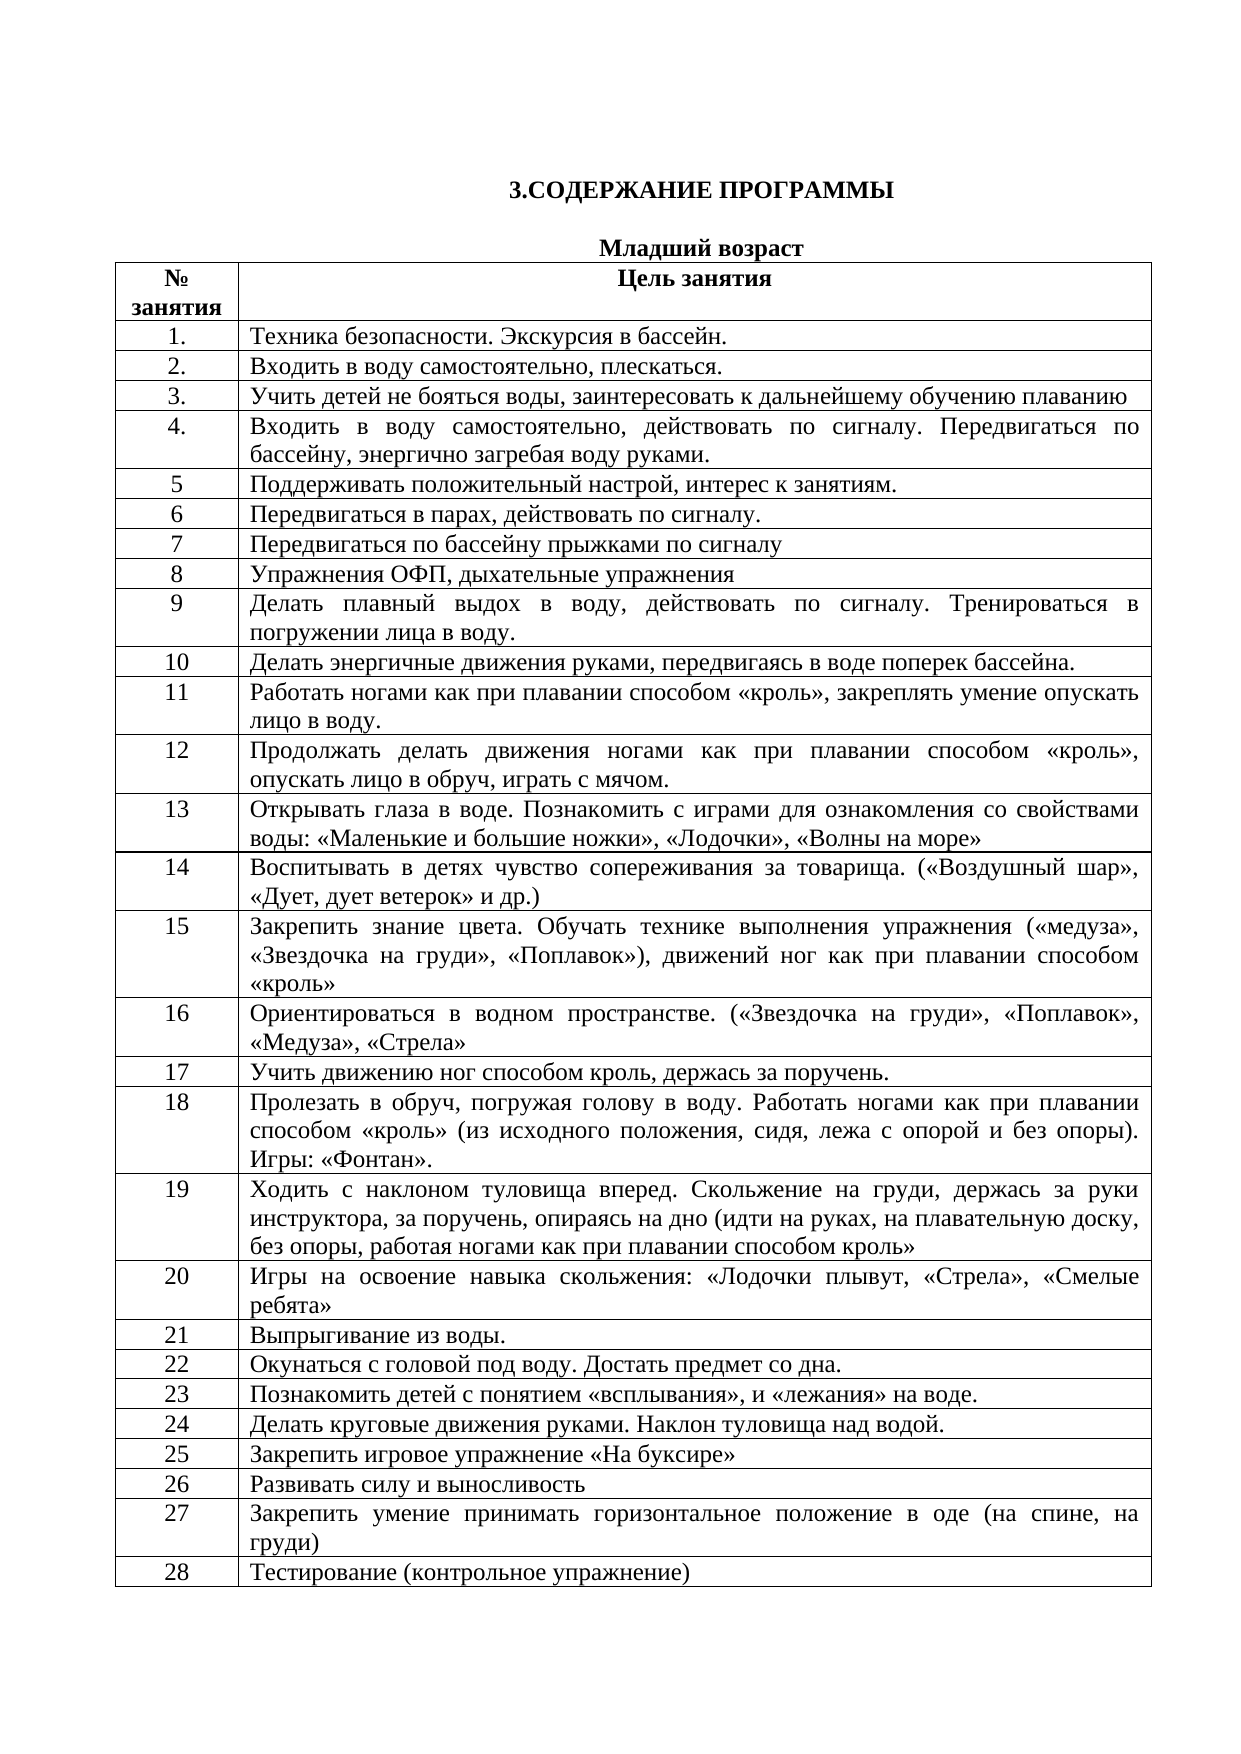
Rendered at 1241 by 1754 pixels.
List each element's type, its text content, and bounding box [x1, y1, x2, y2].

table_cell Закрепить умение принимать горизонтальное положение в оде (на спине, на груди) [239, 1499, 1151, 1556]
table_cell 10 [116, 647, 238, 676]
table_cell 16 [116, 998, 238, 1056]
table_cell 9 [116, 589, 238, 646]
table_cell 26 [116, 1469, 238, 1497]
table_cell 1. [116, 321, 238, 350]
table_cell Передвигаться в парах, действовать по сигналу. [239, 499, 1151, 528]
table_cell Входить в воду самостоятельно, плескаться. [239, 351, 1151, 380]
table_cell 19 [116, 1174, 238, 1260]
table_cell 12 [116, 735, 238, 793]
table_cell 6 [116, 499, 238, 528]
table_cell 2. [116, 351, 238, 380]
table_header Цель занятия [239, 263, 1151, 320]
table_cell Закрепить игровое упражнение «На буксире» [239, 1439, 1151, 1468]
table_cell 5 [116, 469, 238, 498]
table_cell 14 [116, 853, 238, 910]
table_cell Передвигаться по бассейну прыжками по сигналу [239, 529, 1151, 558]
table_cell 22 [116, 1350, 238, 1378]
table_cell Тестирование (контрольное упражнение) [239, 1557, 1151, 1586]
table_cell Окунаться с головой под воду. Достать предмет со дна. [239, 1350, 1151, 1378]
table_cell Выпрыгивание из воды. [239, 1320, 1151, 1348]
table_cell Игры на освоение навыка скольжения: «Лодочки плывут, «Стрела», «Смелые ребята» [239, 1261, 1151, 1319]
table_cell Техника безопасности. Экскурсия в бассейн. [239, 321, 1151, 350]
table_cell Пролезать в обруч, погружая голову в воду. Работать ногами как при плавании способом «кроль» (из исходного положения, сидя, лежа с опорой и без опоры). Игры: «Фонтан». [239, 1087, 1151, 1173]
table_cell 8 [116, 559, 238, 587]
table_cell Открывать глаза в воде. Познакомить с играми для ознакомления со свойствами воды: «Маленькие и большие ножки», «Лодочки», «Волны на море» [239, 794, 1151, 851]
table_cell Продолжать делать движения ногами как при плавании способом «кроль», опускать лицо в обруч, играть с мячом. [239, 735, 1151, 793]
table_cell Делать круговые движения руками. Наклон туловища над водой. [239, 1409, 1151, 1438]
text 3.СОДЕРЖАНИЕ ПРОГРАММЫ [177, 176, 1152, 204]
table_cell 13 [116, 794, 238, 851]
table_cell Развивать силу и выносливость [239, 1469, 1151, 1497]
table_cell 25 [116, 1439, 238, 1468]
table_cell Ходить с наклоном туловища вперед. Скольжение на груди, держась за руки инструктора, за поручень, опираясь на дно (идти на руках, на плавательную доску, без опоры, работая ногами как при плавании способом кроль» [239, 1174, 1151, 1260]
text Младший возраст [177, 233, 1152, 262]
table_cell 24 [116, 1409, 238, 1438]
table_cell 11 [116, 677, 238, 734]
table_cell 4. [116, 411, 238, 468]
table_cell 20 [116, 1261, 238, 1319]
table_cell Учить движению ног способом кроль, держась за поручень. [239, 1057, 1151, 1086]
table_cell Ориентироваться в водном пространстве. («Звездочка на груди», «Поплавок», «Медуза», «Стрела» [239, 998, 1151, 1056]
table_cell 28 [116, 1557, 238, 1586]
table_cell 7 [116, 529, 238, 558]
table_cell 21 [116, 1320, 238, 1348]
table_cell Входить в воду самостоятельно, действовать по сигналу. Передвигаться по бассейну, энергично загребая воду руками. [239, 411, 1151, 468]
table_cell 3. [116, 381, 238, 410]
table_cell 17 [116, 1057, 238, 1086]
table_cell 23 [116, 1379, 238, 1408]
table_cell 18 [116, 1087, 238, 1173]
table_cell Воспитывать в детях чувство сопереживания за товарища. («Воздушный шар», «Дует, дует ветерок» и др.) [239, 853, 1151, 910]
table_cell Упражнения ОФП, дыхательные упражнения [239, 559, 1151, 587]
table_cell Работать ногами как при плавании способом «кроль», закреплять умение опускать лицо в воду. [239, 677, 1151, 734]
table_cell Делать плавный выдох в воду, действовать по сигналу. Тренироваться в погружении лица в воду. [239, 589, 1151, 646]
table_cell Закрепить знание цвета. Обучать технике выполнения упражнения («медуза», «Звездочка на груди», «Поплавок»), движений ног как при плавании способом «кроль» [239, 911, 1151, 997]
table_cell Делать энергичные движения руками, передвигаясь в воде поперек бассейна. [239, 647, 1151, 676]
table_cell Поддерживать положительный настрой, интерес к занятиям. [239, 469, 1151, 498]
table_header № занятия [116, 263, 238, 320]
table_cell Познакомить детей с понятием «всплывания», и «лежания» на воде. [239, 1379, 1151, 1408]
table_cell Учить детей не бояться воды, заинтересовать к дальнейшему обучению плаванию [239, 381, 1151, 410]
table_cell 15 [116, 911, 238, 997]
table_cell 27 [116, 1499, 238, 1556]
